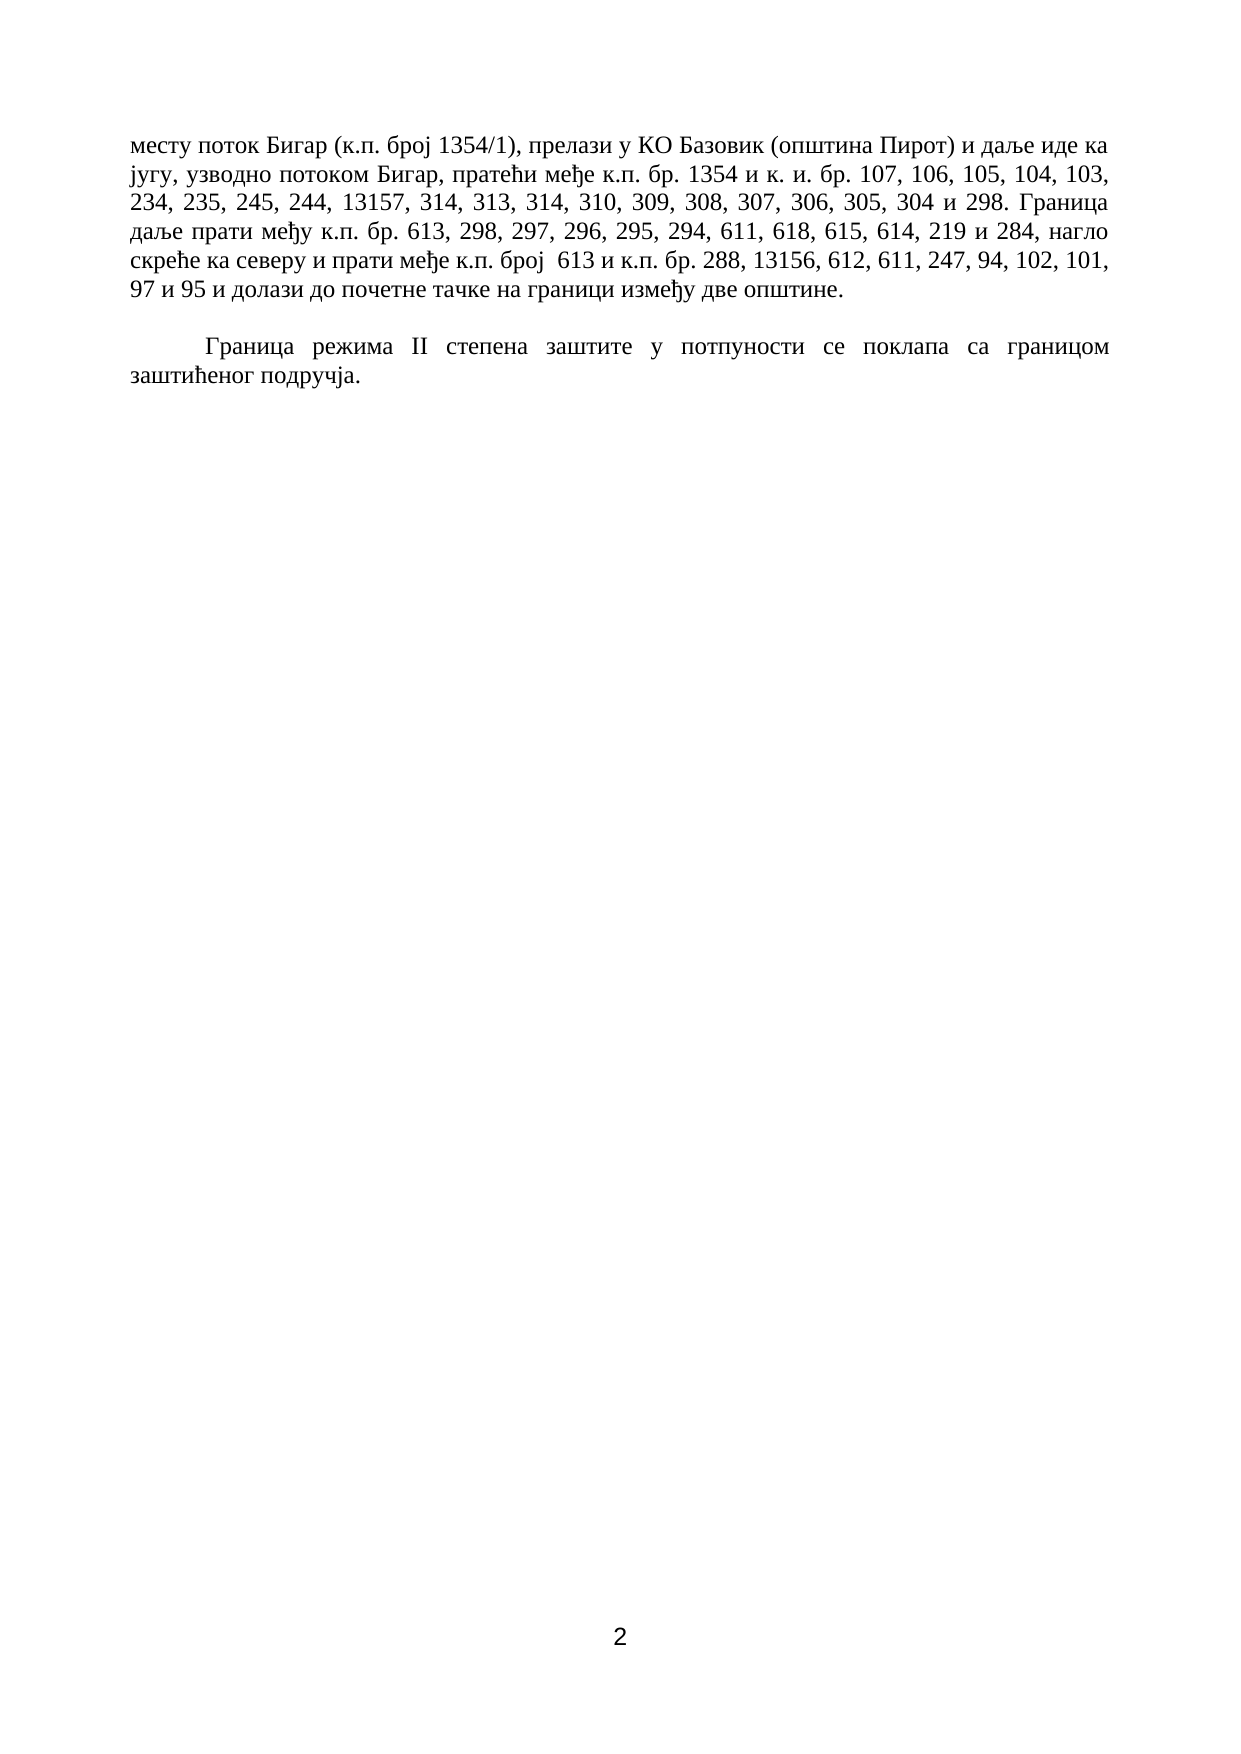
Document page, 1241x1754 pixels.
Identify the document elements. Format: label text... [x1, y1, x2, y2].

text Граница режима II степена заштите у потпуности се поклапа са границом заштићеног подручја. [130, 331, 1110, 389]
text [130, 130, 1110, 302]
